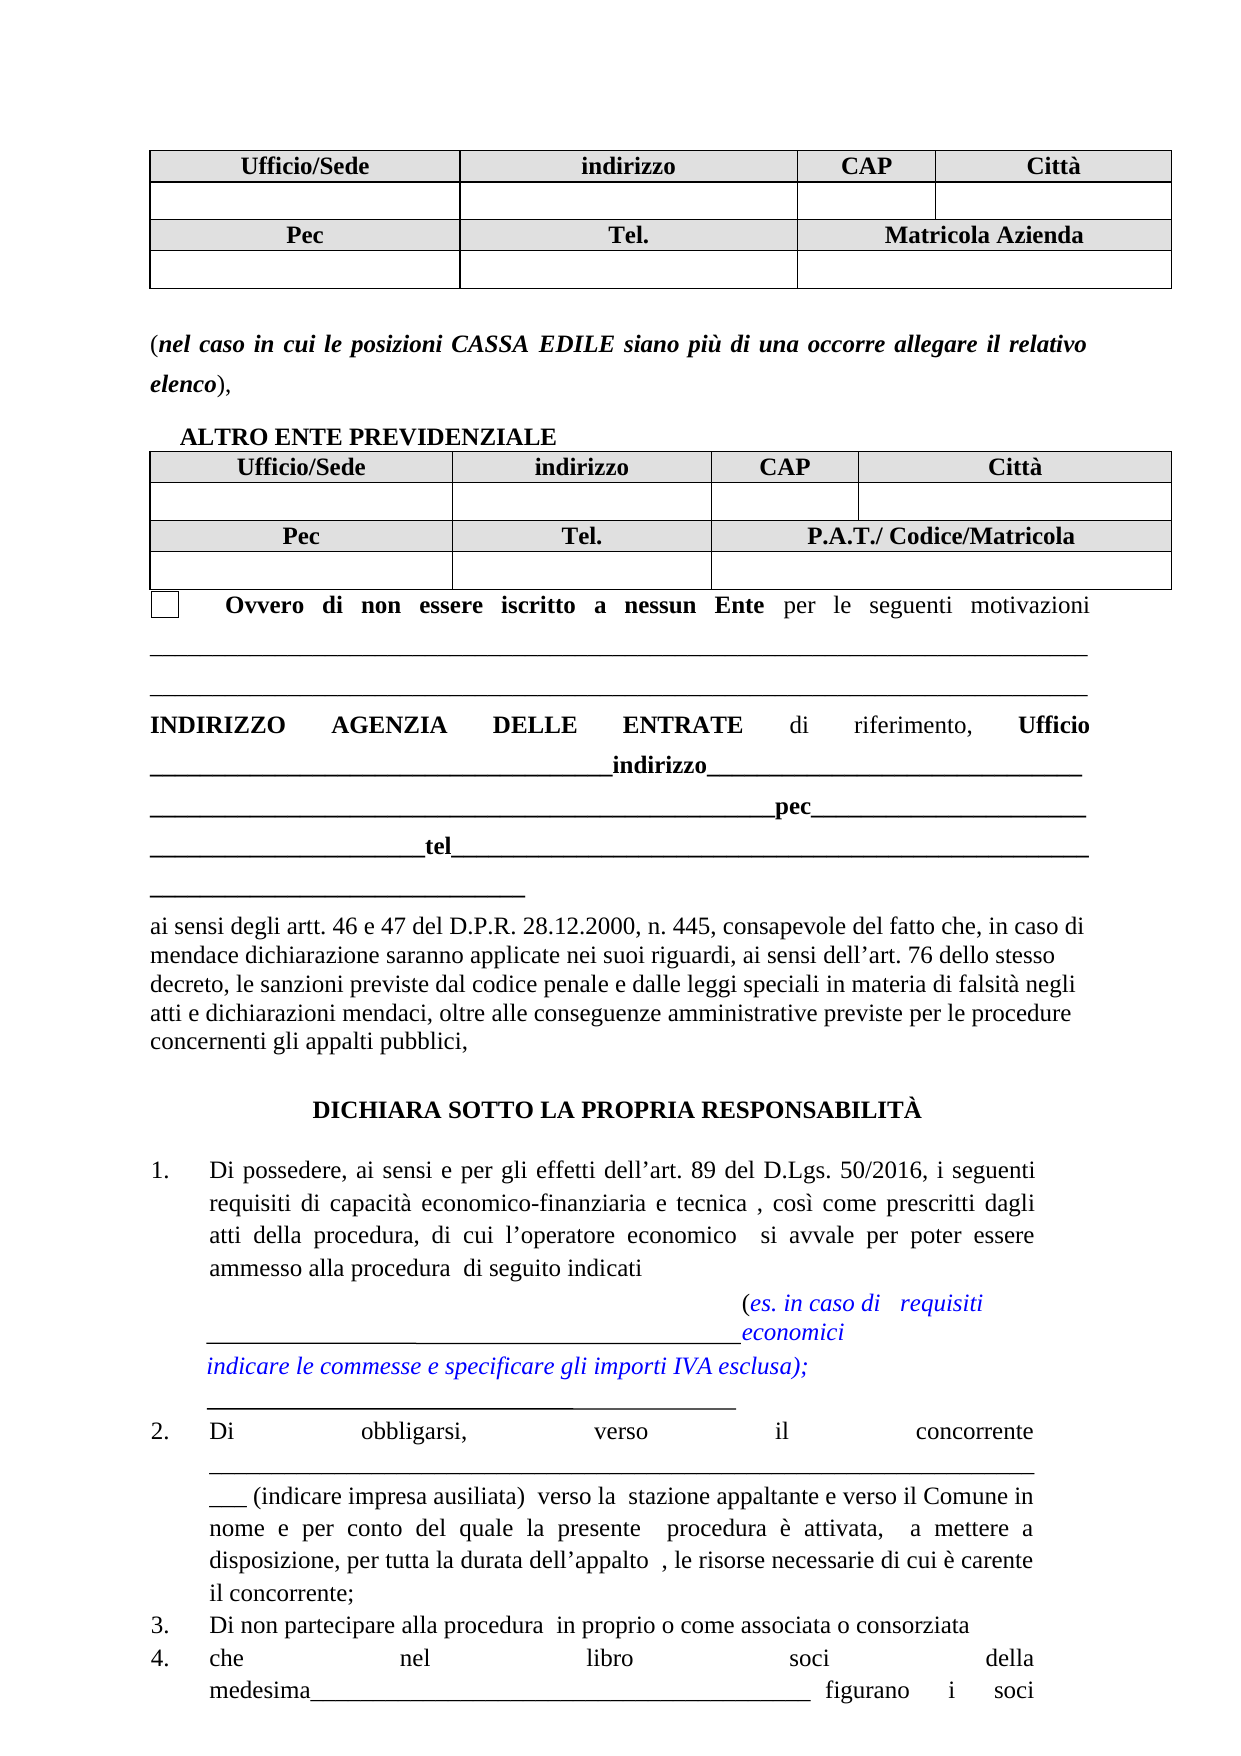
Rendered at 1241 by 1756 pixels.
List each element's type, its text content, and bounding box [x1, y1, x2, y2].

text Ovvero di non essere iscritto a nessun Ente per le seguenti motivazioni ______________________________________________________________________________________________________________________________________________________ [150, 590, 1090, 699]
table_cell [151, 251, 459, 288]
table_cell Matricola Azienda [798, 220, 1171, 250]
text indicare le commesse e specificare gli importi IVA esclusa); [206, 1351, 1090, 1380]
table_header indirizzo [453, 452, 711, 482]
table_cell Tel. [461, 220, 797, 250]
table_header Ufficio/Sede [151, 151, 459, 181]
table_cell [798, 183, 935, 219]
table_header CAP [798, 151, 935, 181]
list Di possedere, ai sensi e per gli effetti dell’art. 89 del D.Lgs. 50/2016, i seguenti requisiti di capacità economico-finanziaria e tecnica , così come prescritti dagli atti della procedura, di cui l’operatore economico si avvale per poter essere ammesso alla procedura di seguito indicati [151, 1156, 1036, 1282]
text ALTRO ENTE PREVIDENZIALE [179, 422, 1090, 451]
text INDIRIZZO AGENZIA DELLE ENTRATE di riferimento, Ufficio _____________________________________indirizzo________________________________________________________________________________pec____________________________________________tel_________________________________________________________________________________ [150, 710, 1090, 900]
text (nel caso in cui le posizioni CASSA EDILE siano più di una occorre allegare il relativo elenco), [150, 329, 1090, 398]
table_cell [453, 483, 711, 520]
table_cell Pec [151, 220, 459, 250]
table_cell [151, 483, 452, 520]
table_cell [936, 183, 1171, 219]
table_cell Tel. [453, 521, 711, 551]
table_header Città [936, 151, 1171, 181]
text (es. in caso di requisiti economici [742, 1288, 1090, 1345]
table_cell [712, 552, 1171, 589]
table_cell [461, 183, 797, 219]
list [151, 1643, 1034, 1704]
table_cell [859, 483, 1171, 520]
table_cell Pec [151, 521, 452, 551]
table_header indirizzo [461, 151, 797, 181]
table_header Ufficio/Sede [151, 452, 452, 482]
table_cell [453, 552, 711, 589]
table_header CAP [712, 452, 858, 482]
table_cell [712, 483, 858, 520]
table_cell [798, 251, 1171, 288]
table_cell [151, 183, 459, 219]
table_cell [151, 552, 452, 589]
table_cell P.A.T./ Codice/Matricola [712, 521, 1171, 551]
table_header Città [859, 452, 1171, 482]
list Di non partecipare alla procedura in proprio o come associata o consorziata [150, 1610, 1034, 1639]
list Di obbligarsi, verso il concorrente _____________________________________________________________________ (indicare impresa ausiliata) verso la stazione appaltante e verso il Comune in nome e per conto del quale la presente procedura è attivata, a mettere a disposizione, per tutta la durata dell’appalto , le risorse necessarie di cui è carente il concorrente; [151, 1416, 1034, 1607]
text DICHIARA SOTTO LA PROPRIA RESPONSABILITÀ [150, 1095, 1090, 1124]
text ai sensi degli artt. 46 e 47 del D.P.R. 28.12.2000, n. 445, consapevole del fatto che, in caso di mendace dichiarazione saranno applicate nei suoi riguardi, ai sensi dell’art. 76 dello stesso decreto, le sanzioni previste dal codice penale e dalle leggi speciali in materia di falsità negli atti e dichiarazioni mendaci, oltre alle conseguenze amministrative previste per le procedure concernenti gli appalti pubblici, [150, 911, 1090, 1055]
table_cell [461, 251, 797, 288]
